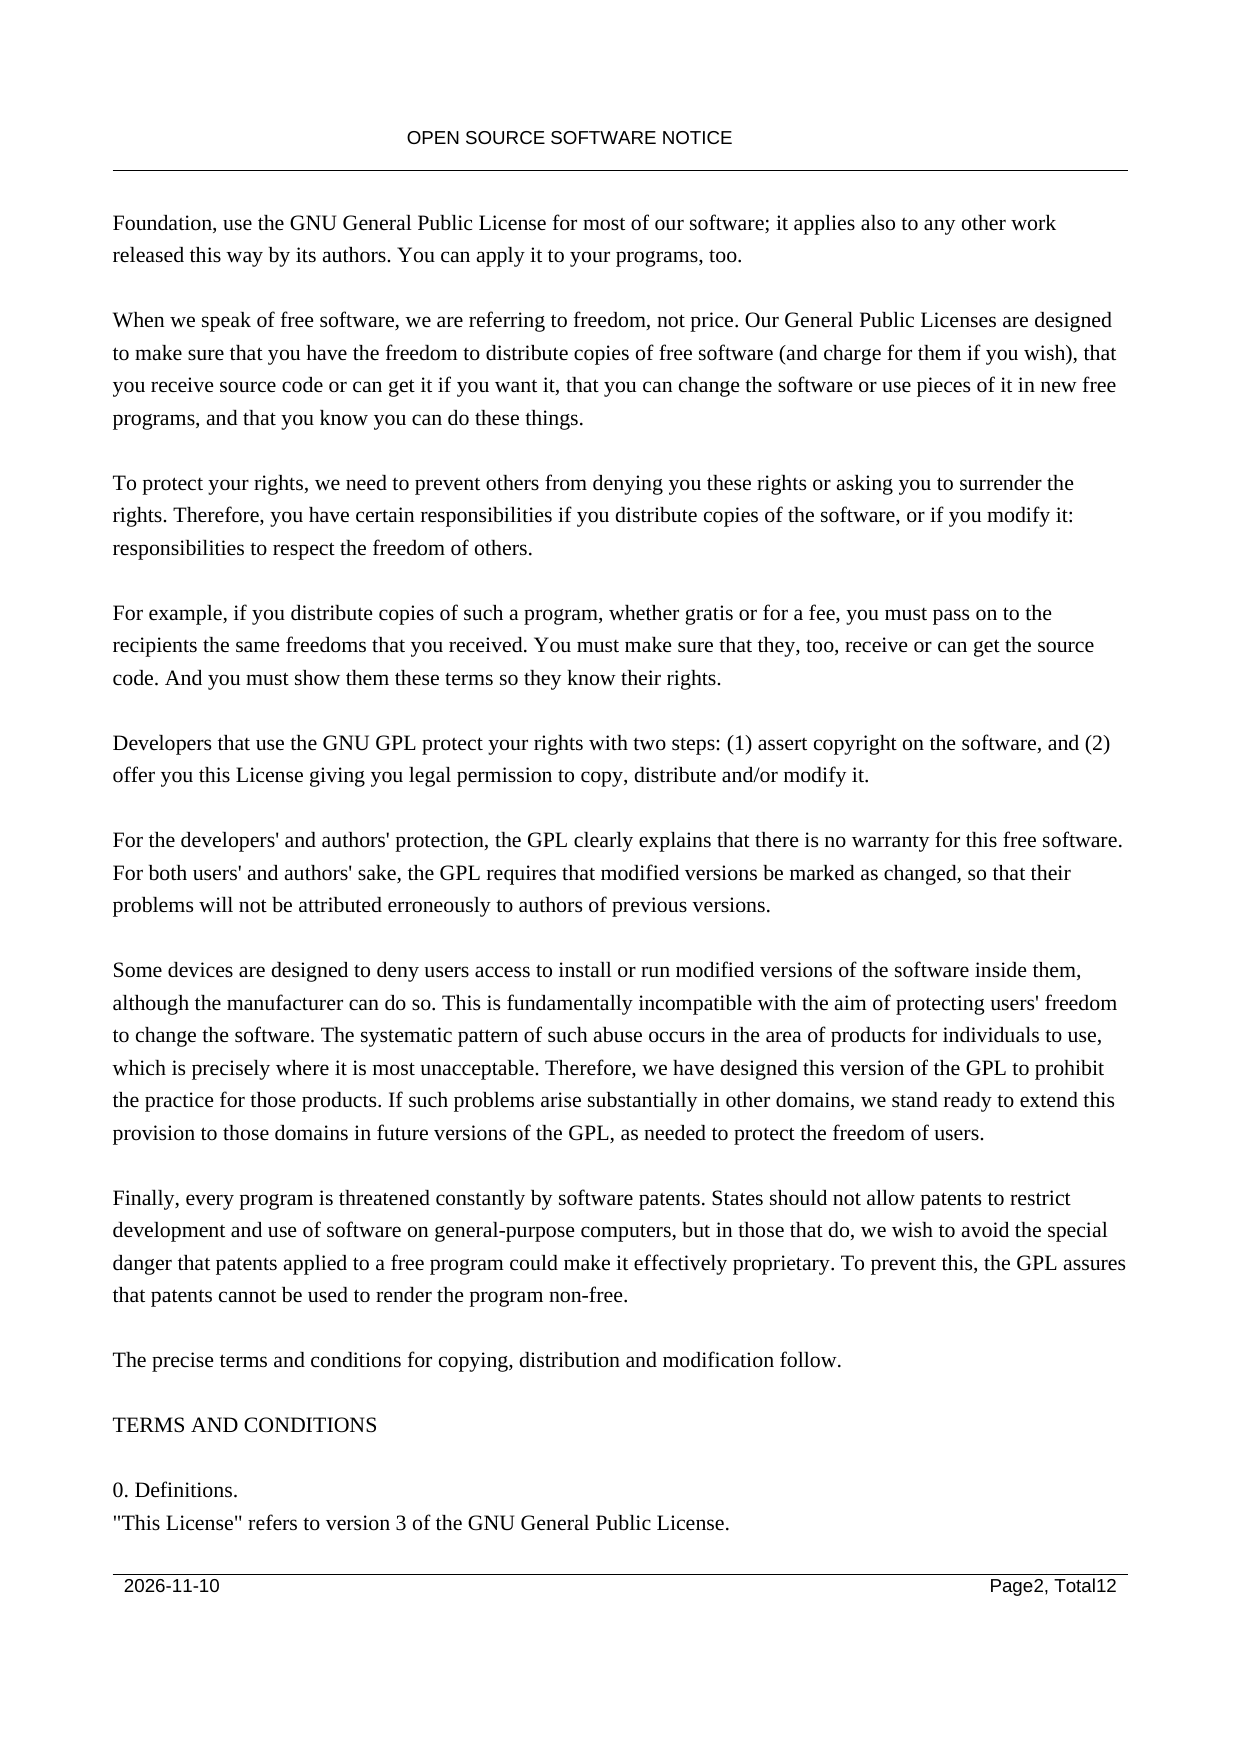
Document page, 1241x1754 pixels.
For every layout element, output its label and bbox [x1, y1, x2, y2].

text [112, 206, 1128, 1539]
